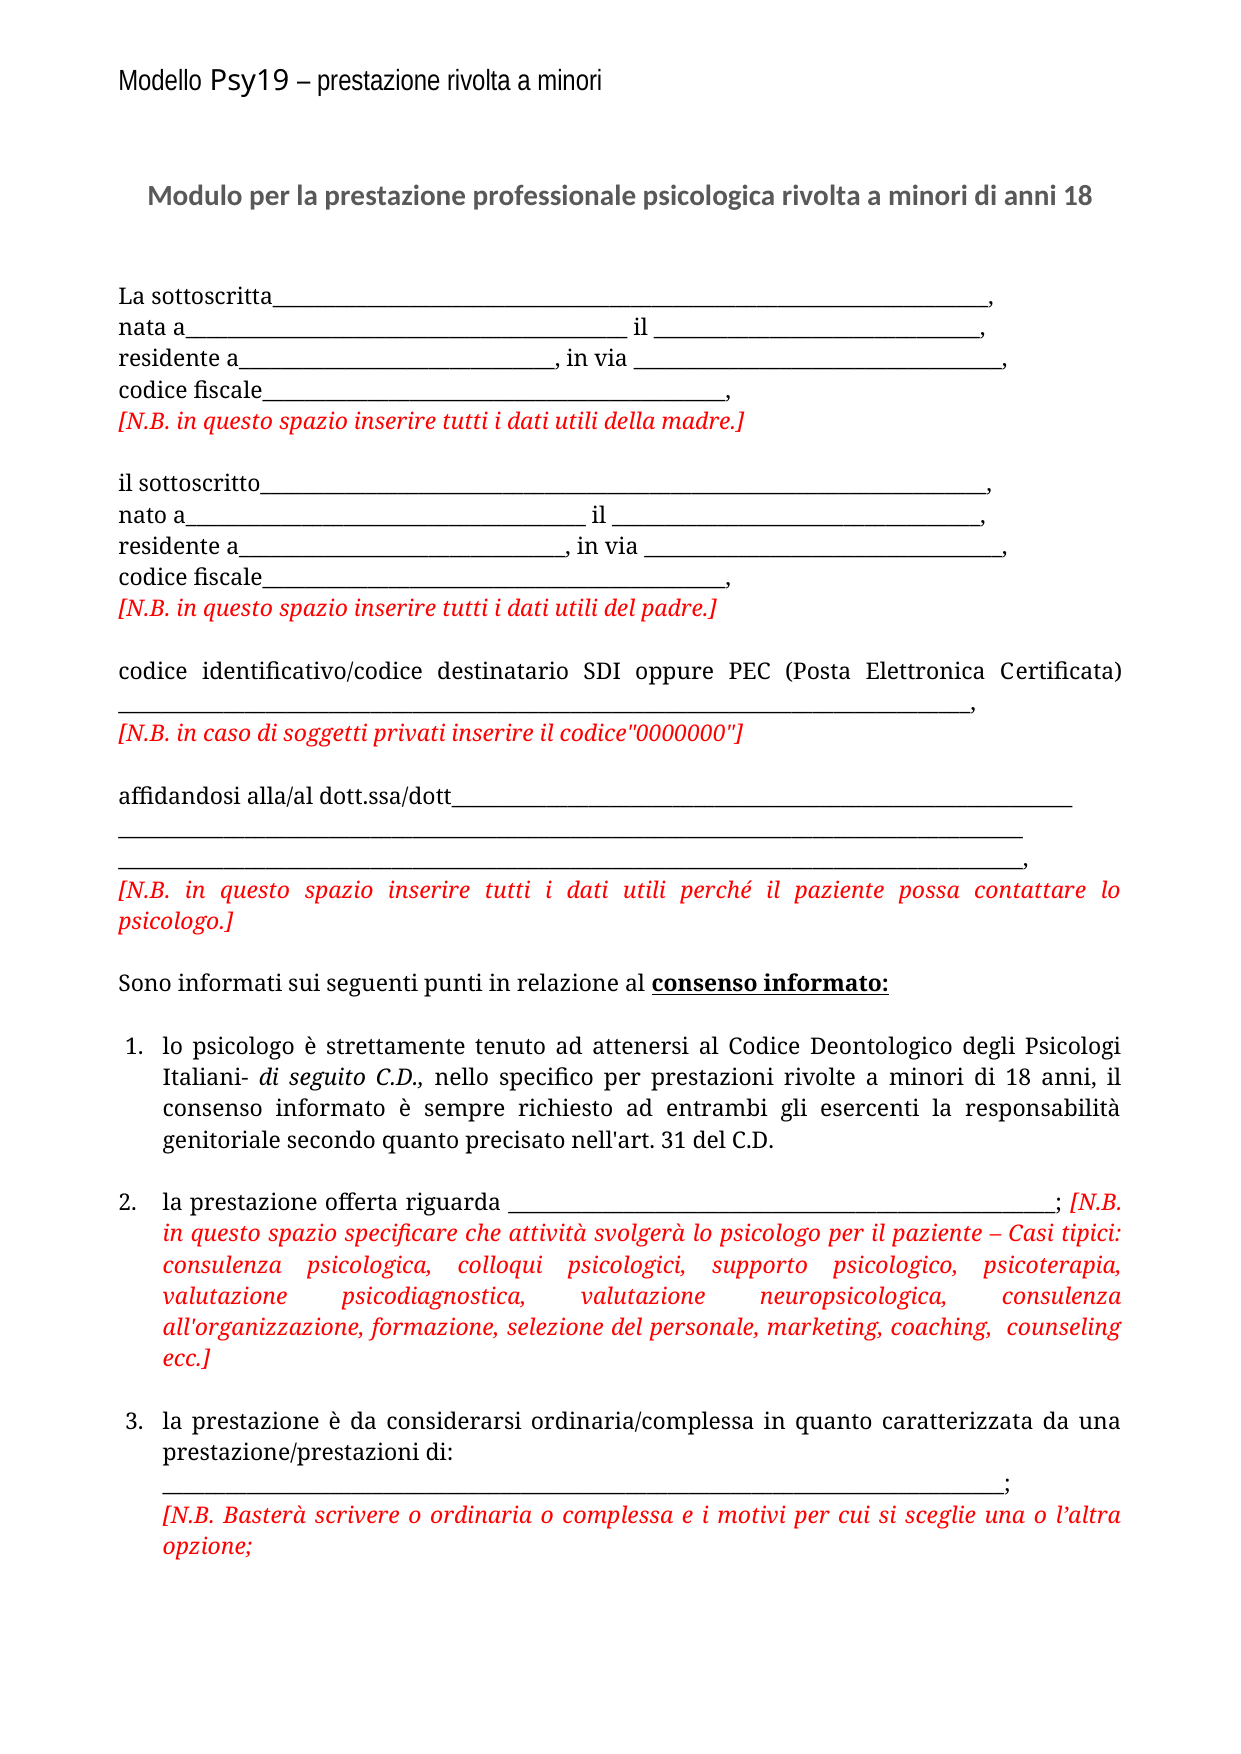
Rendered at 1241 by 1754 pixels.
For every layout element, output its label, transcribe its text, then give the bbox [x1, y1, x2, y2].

text codice identificativo/codice destinatario SDI oppure PEC (Posta Elettronica Certificata) _________________________________________________________________________________, [118, 655, 1122, 717]
text nato a______________________________________ il ___________________________________, [118, 498, 1122, 530]
text residente a______________________________, in via ___________________________________, [118, 342, 1122, 373]
text ________________________________________________________________________________; [162, 1467, 1122, 1498]
text [N.B. in questo spazio inserire tutti i dati utili perché il paziente possa contattare lo psicologo.] [118, 873, 1122, 936]
text [N.B. in caso di soggetti privati inserire il codice"0000000"] [118, 717, 1122, 748]
list la prestazione è da considerarsi ordinaria/complessa in quanto caratterizzata da una prestazione/prestazioni di: [125, 1405, 1122, 1467]
text Modulo per la prestazione professionale psicologica rivolta a minori di anni 18 [118, 177, 1122, 213]
text ______________________________________________________________________________________ [118, 811, 1122, 842]
list lo psicologo è strettamente tenuto ad attenersi al Codice Deontologico degli Psicologi Italiani- di seguito C.D., nello specifico per prestazioni rivolte a minori di 18 anni, il consenso informato è sempre richiesto ad entrambi gli esercenti la responsabilità genitoriale secondo quanto precisato nell'art. 31 del C.D. [125, 1030, 1122, 1155]
text [N.B. Basterà scrivere o ordinaria o complessa e i motivi per cui si sceglie una o l’altra opzione; [162, 1498, 1122, 1561]
text La sottoscritta____________________________________________________________________, [118, 280, 1122, 311]
text [N.B. in questo spazio inserire tutti i dati utili della madre.] [118, 405, 1122, 436]
text residente a_______________________________, in via __________________________________, [118, 530, 1122, 561]
text codice fiscale____________________________________________, [118, 561, 1122, 592]
text il sottoscritto_____________________________________________________________________, [118, 467, 1122, 498]
text [N.B. in questo spazio inserire tutti i dati utili del padre.] [118, 592, 1122, 623]
list la prestazione offerta riguarda ____________________________________________________; [N.B. in questo spazio specificare che attività svolgerà lo psicologo per il paziente – Casi tipici: consulenza psicologica, colloqui psicologici, supporto psicologico, psicoterapia, valutazione psicodiagnostica, valutazione neuropsicologica, consulenza all'organizzazione, formazione, selezione del personale, marketing, coaching, counseling ecc.] [118, 1186, 1122, 1373]
text ______________________________________________________________________________________, [118, 842, 1122, 873]
text affidandosi alla/al dott.ssa/dott___________________________________________________________ [118, 780, 1122, 811]
text nata a__________________________________________ il _______________________________, [118, 311, 1122, 342]
text Sono informati sui seguenti punti in relazione al consenso informato: [118, 967, 1122, 998]
text codice fiscale____________________________________________, [118, 373, 1122, 405]
